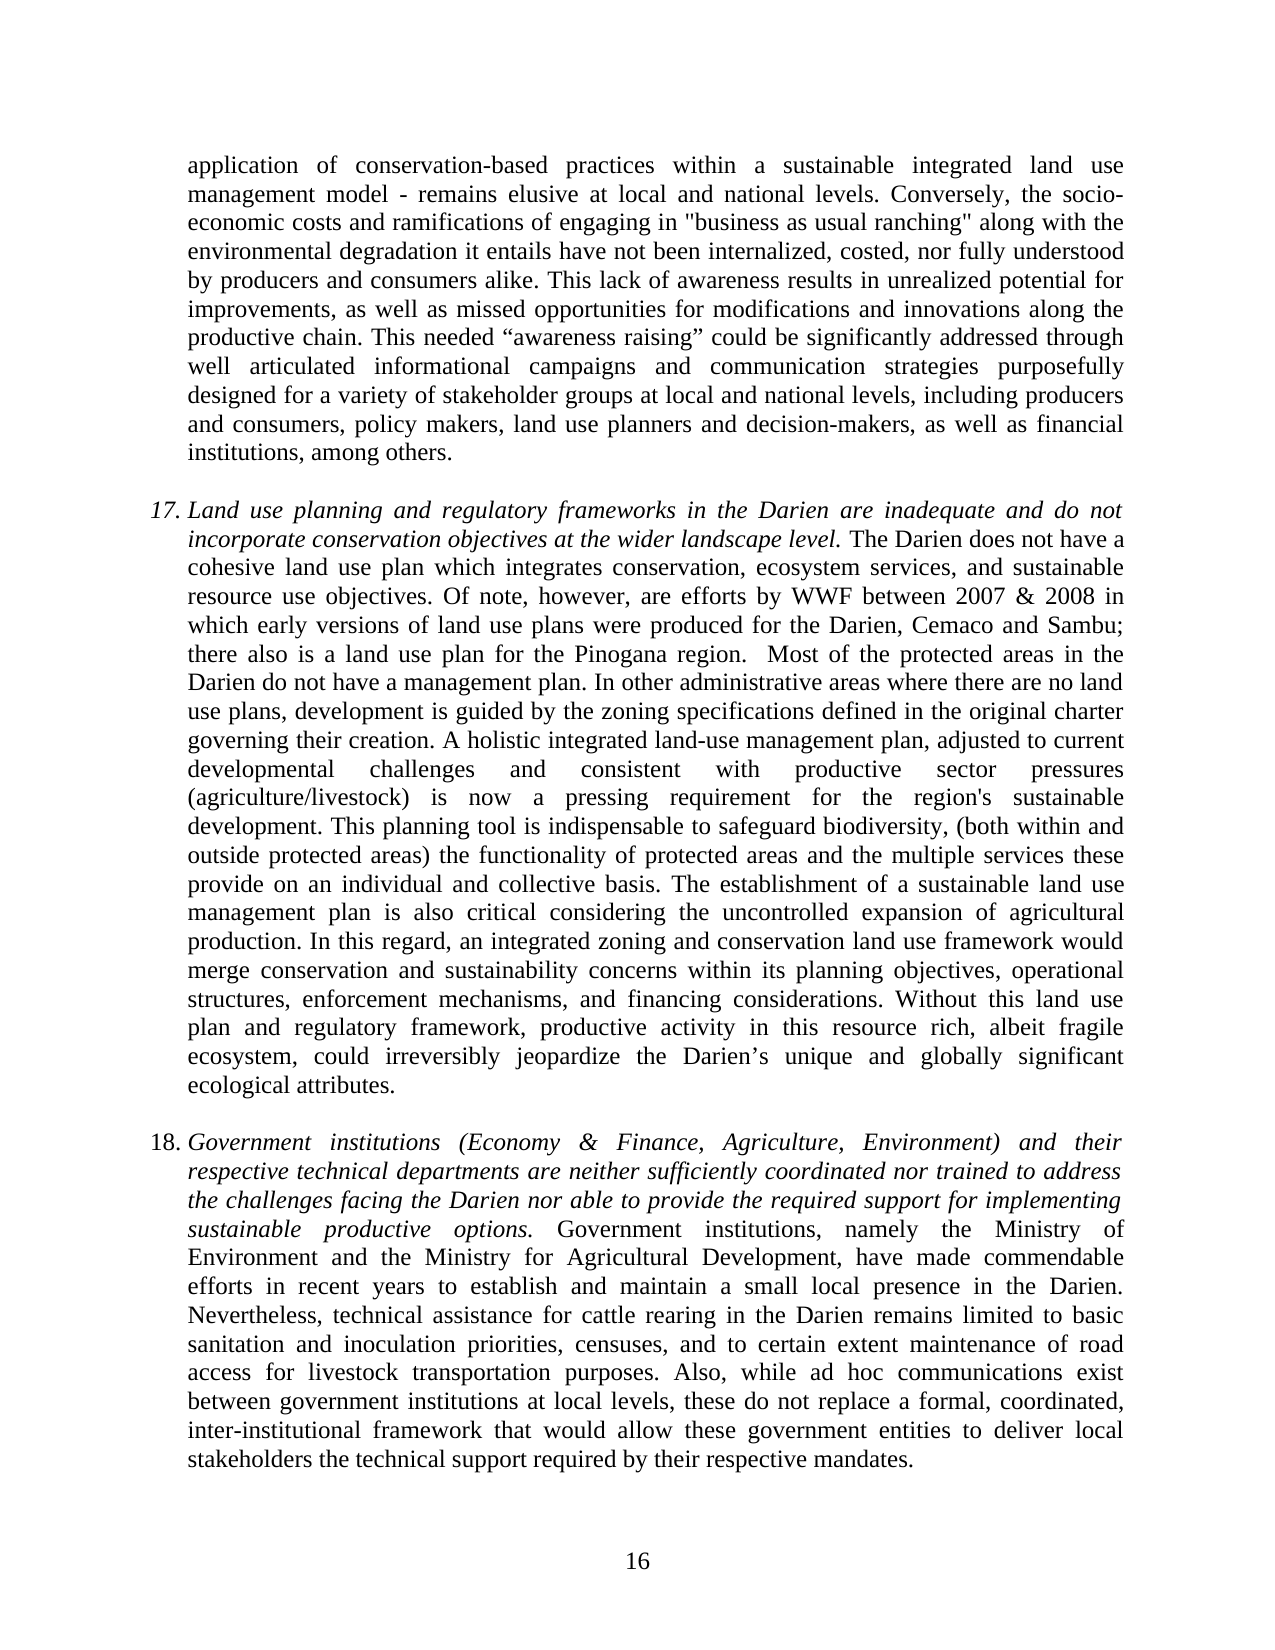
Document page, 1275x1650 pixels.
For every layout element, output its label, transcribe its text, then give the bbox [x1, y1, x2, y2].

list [150, 150, 1125, 466]
list Land use planning and regulatory frameworks in the Darien are inadequate and do not incorporate conservation objectives at the wider landscape level. The Darien does not have a cohesive land use plan which integrates conservation, ecosystem services, and sustainable resource use objectives. Of note, however, are efforts by WWF between 2007 & 2008 in which early versions of land use plans were produced for the Darien, Cemaco and Sambu; there also is a land use plan for the Pinogana region. Most of the protected areas in the Darien do not have a management plan. In other administrative areas where there are no land use plans, development is guided by the zoning specifications defined in the original charter governing their creation. A holistic integrated land-use management plan, adjusted to current developmental challenges and consistent with productive sector pressures (agriculture/livestock) is now a pressing requirement for the region's sustainable development. This planning tool is indispensable to safeguard biodiversity, (both within and outside protected areas) the functionality of protected areas and the multiple services these provide on an individual and collective basis. The establishment of a sustainable land use management plan is also critical considering the uncontrolled expansion of agricultural production. In this regard, an integrated zoning and conservation land use framework would merge conservation and sustainability concerns within its planning objectives, operational structures, enforcement mechanisms, and financing considerations. Without this land use plan and regulatory framework, productive activity in this resource rich, albeit fragile ecosystem, could irreversibly jeopardize the Darien’s unique and globally significant ecological attributes. [150, 495, 1125, 1099]
list Government institutions (Economy & Finance, Agriculture, Environment) and their respective technical departments are neither sufficiently coordinated nor trained to address the challenges facing the Darien nor able to provide the required support for implementing sustainable productive options. Government institutions, namely the Ministry of Environment and the Ministry for Agricultural Development, have made commendable efforts in recent years to establish and maintain a small local presence in the Darien. Nevertheless, technical assistance for cattle rearing in the Darien remains limited to basic sanitation and inoculation priorities, censuses, and to certain extent maintenance of road access for livestock transportation purposes. Also, while ad hoc communications exist between government institutions at local levels, these do not replace a formal, coordinated, inter-institutional framework that would allow these government entities to deliver local stakeholders the technical support required by their respective mandates. [150, 1127, 1125, 1472]
